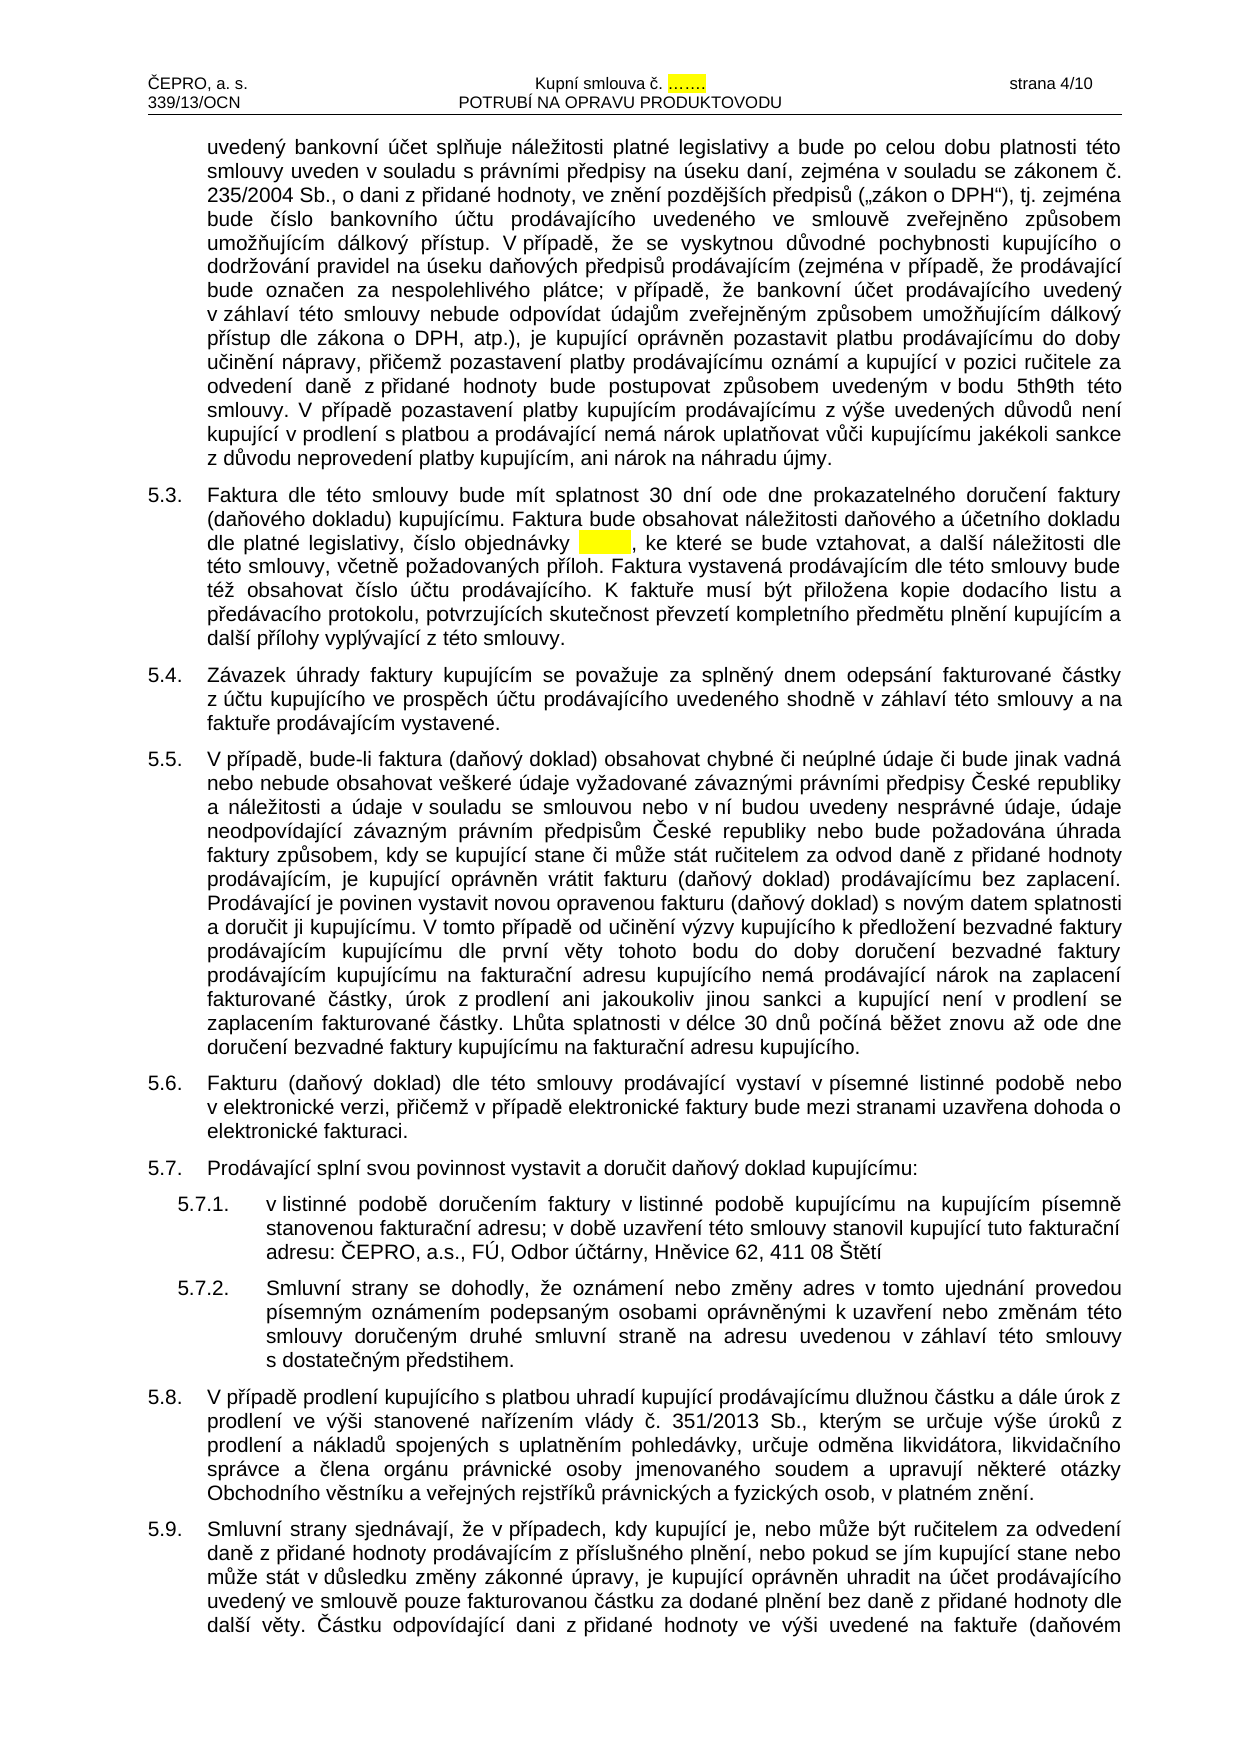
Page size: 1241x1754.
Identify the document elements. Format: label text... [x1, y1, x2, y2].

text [148, 134, 1122, 470]
text Faktura dle této smlouvy bude mít splatnost 30 dní ode dne prokazatelného doručení faktury (daňového dokladu) kupujícímu. Faktura bude obsahovat náležitosti daňového a účetního dokladu dle platné legislativy, číslo objednávky , ke které se bude vztahovat, a další náležitosti dle této smlouvy, včetně požadovaných příloh. Faktura vystavená prodávajícím dle této smlouvy bude též obsahovat číslo účtu prodávajícího. K faktuře musí být přiložena kopie dodacího listu a předávacího protokolu, potvrzujících skutečnost převzetí kompletního předmětu plnění kupujícím a další přílohy vyplývající z této smlouvy. [148, 482, 1122, 650]
text v listinné podobě doručením faktury v listinné podobě kupujícímu na kupujícím písemně stanovenou fakturační adresu; v době uzavření této smlouvy stanovil kupující tuto fakturační adresu: ČEPRO, a.s., FÚ, Odbor účtárny, Hněvice 62, 411 08 Štětí [177, 1192, 1122, 1264]
text Prodávající splní svou povinnost vystavit a doručit daňový doklad kupujícímu: [148, 1155, 1122, 1179]
text Smluvní strany se dohodly, že oznámení nebo změny adres v tomto ujednání provedou písemným oznámením podepsaným osobami oprávněnými k uzavření nebo změnám této smlouvy doručeným druhé smluvní straně na adresu uvedenou v záhlaví této smlouvy s dostatečným předstihem. [177, 1276, 1122, 1372]
text V případě prodlení kupujícího s platbou uhradí kupující prodávajícímu dlužnou částku a dále úrok z prodlení ve výši stanovené nařízením vlády č. 351/2013 Sb., kterým se určuje výše úroků z prodlení a nákladů spojených s uplatněním pohledávky, určuje odměna likvidátora, likvidačního správce a člena orgánu právnické osoby jmenovaného soudem a upravují některé otázky Obchodního věstníku a veřejných rejstříků právnických a fyzických osob, v platném znění. [148, 1384, 1122, 1504]
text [148, 1517, 1122, 1637]
text Závazek úhrady faktury kupujícím se považuje za splněný dnem odepsání fakturované částky z účtu kupujícího ve prospěch účtu prodávajícího uvedeného shodně v záhlaví této smlouvy a na faktuře prodávajícím vystavené. [148, 663, 1122, 734]
text Fakturu (daňový doklad) dle této smlouvy prodávající vystaví v písemné listinné podobě nebo v elektronické verzi, přičemž v případě elektronické faktury bude mezi stranami uzavřena dohoda o elektronické fakturaci. [148, 1071, 1122, 1143]
text V případě, bude-li faktura (daňový doklad) obsahovat chybné či neúplné údaje či bude jinak vadná nebo nebude obsahovat veškeré údaje vyžadované závaznými právními předpisy České republiky a náležitosti a údaje v souladu se smlouvou nebo v ní budou uvedeny nesprávné údaje, údaje neodpovídající závazným právním předpisům České republiky nebo bude požadována úhrada faktury způsobem, kdy se kupující stane či může stát ručitelem za odvod daně z přidané hodnoty prodávajícím, je kupující oprávněn vrátit fakturu (daňový doklad) prodávajícímu bez zaplacení. Prodávající je povinen vystavit novou opravenou fakturu (daňový doklad) s novým datem splatnosti a doručit ji kupujícímu. V tomto případě od učinění výzvy kupujícího k předložení bezvadné faktury prodávajícím kupujícímu dle první věty tohoto bodu do doby doručení bezvadné faktury prodávajícím kupujícímu na fakturační adresu kupujícího nemá prodávající nárok na zaplacení fakturované částky, úrok z prodlení ani jakoukoliv jinou sankci a kupující není v prodlení se zaplacením fakturované částky. Lhůta splatnosti v délce 30 dnů počíná běžet znovu až ode dne doručení bezvadné faktury kupujícímu na fakturační adresu kupujícího. [148, 747, 1122, 1058]
